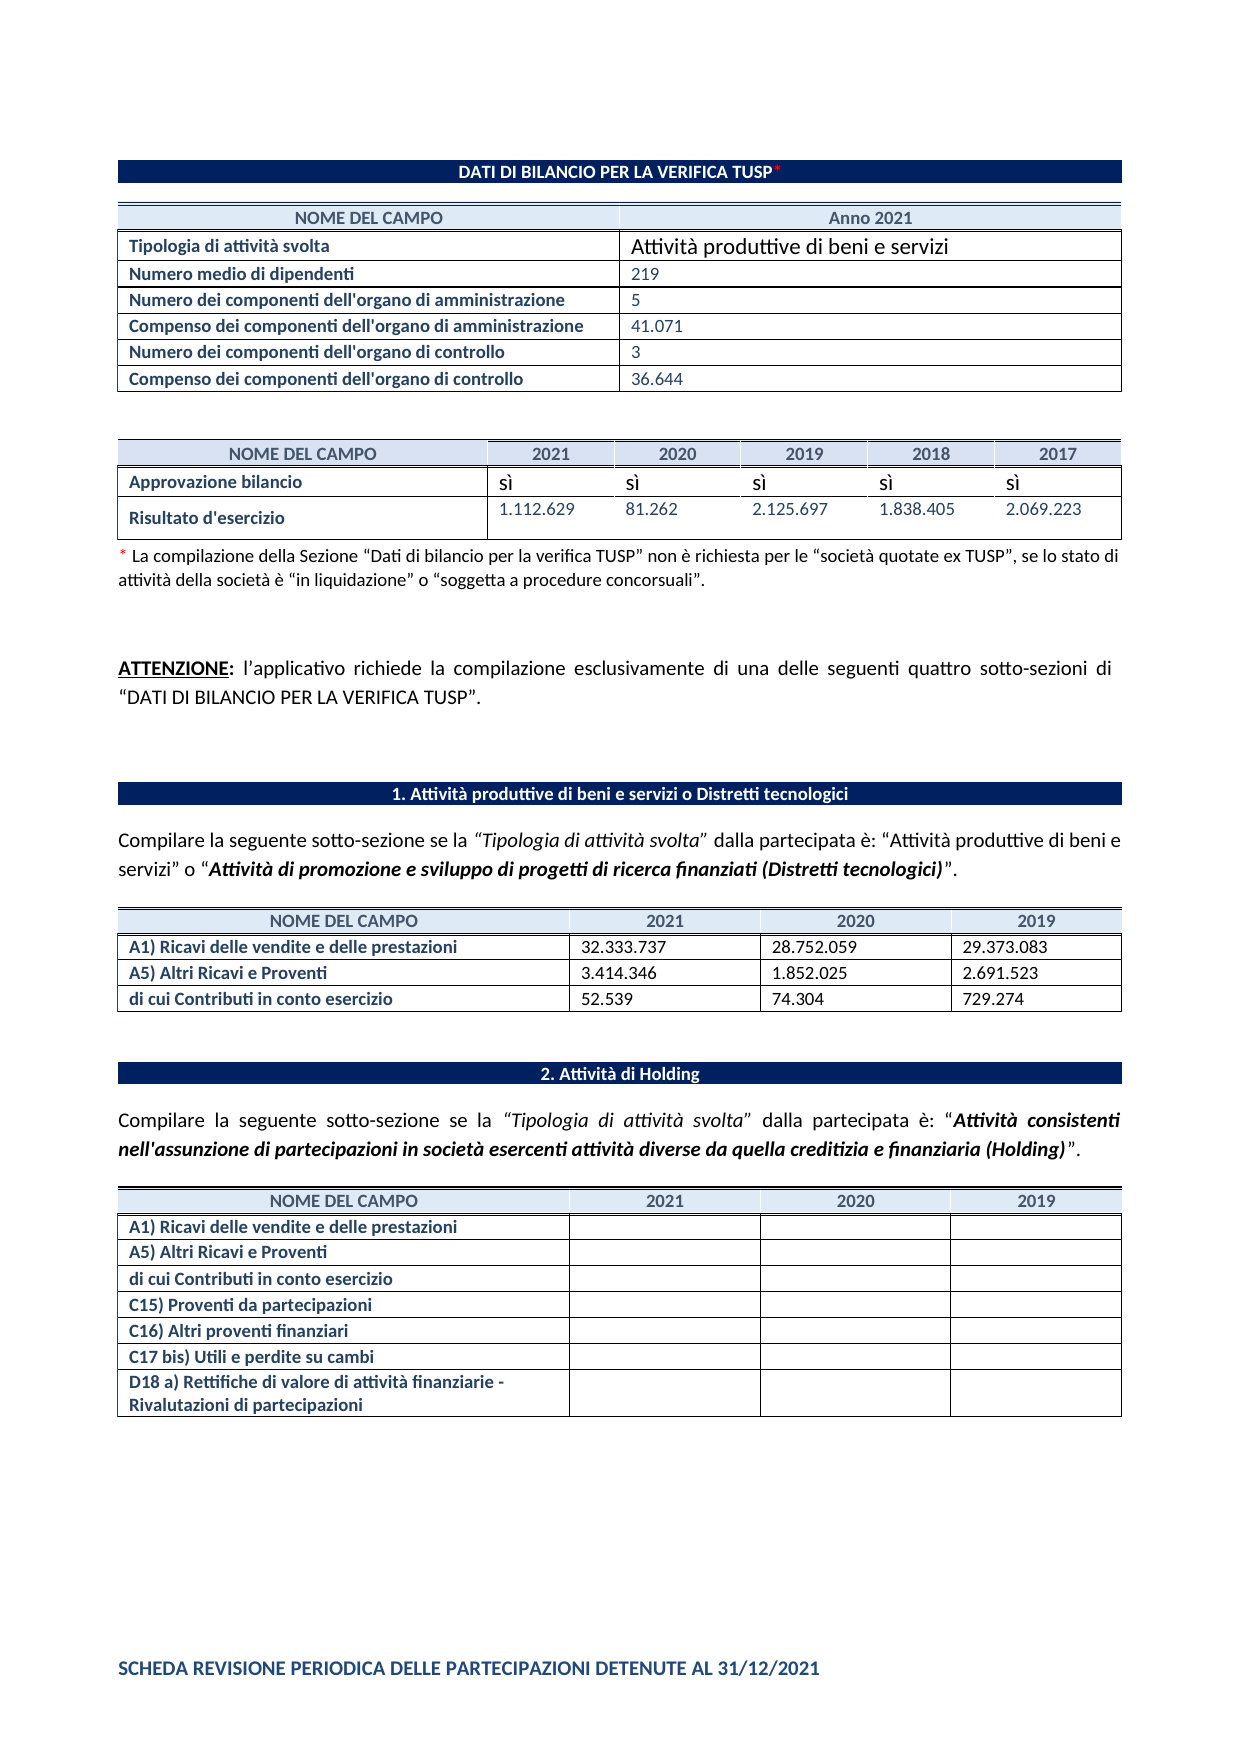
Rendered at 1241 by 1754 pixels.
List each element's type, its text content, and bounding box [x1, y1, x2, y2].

table_header 2017 [995, 442, 1121, 465]
table_cell [761, 1216, 950, 1238]
table_cell 2.691.523 [952, 960, 1121, 985]
table_cell [620, 232, 1121, 260]
table_cell A1) Ricavi delle vendite e delle prestazioni [118, 936, 569, 959]
table_header 2019 [952, 910, 1122, 933]
table_cell [570, 1266, 760, 1291]
table_header 2019 [951, 1190, 1122, 1212]
table_cell [570, 1318, 760, 1343]
table_cell [570, 1240, 760, 1265]
table_cell [951, 1266, 1121, 1291]
table_header 2019 [741, 442, 867, 465]
table_header NOME DEL CAMPO [118, 206, 619, 229]
table_cell Numero dei componenti dell'organo di amministrazione [118, 288, 619, 312]
table_header 2018 [868, 442, 994, 465]
table_cell Risultato d'esercizio [118, 497, 487, 539]
table_header NOME DEL CAMPO [118, 1190, 569, 1212]
table_cell [951, 1240, 1121, 1265]
table_cell [761, 1344, 950, 1369]
table_cell 1.112.629 [488, 497, 614, 539]
table_cell 3.414.346 [570, 960, 760, 985]
table_cell [951, 1344, 1121, 1369]
table_cell Approvazione bilancio [118, 468, 487, 496]
text Compilare la seguente sotto-sezione se la “Tipologia di attività svolta” dalla partecipata è: “Attività produttive di beni e servizi” o “Attività di promozione e sviluppo di progetti di ricerca finanziati (Distretti tecnologici)”. [118, 823, 1122, 882]
table_cell [570, 1216, 760, 1238]
table_cell C17 bis) Utili e perdite su cambi [118, 1344, 569, 1369]
table_cell Compenso dei componenti dell'organo di amministrazione [118, 314, 619, 339]
table_cell Tipologia di attività svolta [118, 232, 619, 260]
table_cell 1.838.405 [868, 497, 994, 539]
table_cell 1.852.025 [761, 960, 951, 985]
table_cell [951, 1370, 1121, 1416]
table_cell [761, 1240, 950, 1265]
table_cell [570, 1370, 760, 1416]
table_cell [761, 1370, 950, 1416]
table_cell 28.752.059 [761, 936, 951, 959]
table_cell A1) Ricavi delle vendite e delle prestazioni [118, 1216, 569, 1238]
text Compilare la seguente sotto-sezione se la “Tipologia di attività svolta” dalla partecipata è: “Attività consistenti nell'assunzione di partecipazioni in società esercenti attività diverse da quella creditizia e finanziaria (Holding)”. [118, 1103, 1122, 1161]
table_cell Compenso dei componenti dell'organo di controllo [118, 366, 619, 391]
text * La compilazione della Sezione “Dati di bilancio per la verifica TUSP” non è richiesta per le “società quotate ex TUSP”, se lo stato di attività della società è “in liquidazione” o “soggetta a procedure concorsuali”. [118, 544, 1122, 592]
table_cell 52.539 [570, 986, 760, 1011]
text DATI DI BILANCIO PER LA VERIFICA TUSP* [118, 160, 1122, 183]
table_header NOME DEL CAMPO [118, 910, 569, 933]
text 2. Attività di Holding [118, 1062, 1122, 1084]
table_cell 3 [620, 340, 1121, 365]
table_header 2020 [615, 442, 740, 465]
table_cell [951, 1216, 1121, 1238]
table_cell di cui Contributi in conto esercizio [118, 1266, 569, 1291]
table_cell 2.069.223 [995, 497, 1121, 539]
table_cell 2.125.697 [741, 497, 867, 539]
table_cell 29.373.083 [952, 936, 1121, 959]
table_cell [761, 1318, 950, 1343]
table_cell [951, 1292, 1121, 1317]
table_cell Numero dei componenti dell'organo di controllo [118, 340, 619, 365]
table_cell 81.262 [615, 497, 740, 539]
table_cell 219 [620, 261, 1121, 286]
table_cell A5) Altri Ricavi e Proventi [118, 960, 569, 985]
table_cell [570, 1344, 760, 1369]
table_cell D18 a) Rettifiche di valore di attività finanziarie - Rivalutazioni di partecipazioni [118, 1370, 569, 1416]
text 1. Attività produttive di beni e servizi o Distretti tecnologici [118, 782, 1122, 805]
table_header 2021 [488, 442, 614, 465]
table_cell 36.644 [620, 366, 1121, 391]
table_cell C15) Proventi da partecipazioni [118, 1292, 569, 1317]
table_cell Numero medio di dipendenti [118, 261, 619, 286]
table_header NOME DEL CAMPO [118, 440, 487, 465]
table_cell 5 [620, 288, 1121, 312]
table_header 2020 [761, 910, 951, 933]
table_cell [951, 1318, 1121, 1343]
table_cell [570, 1292, 760, 1317]
table_cell di cui Contributi in conto esercizio [118, 986, 569, 1011]
table_cell [761, 1292, 950, 1317]
table_cell A5) Altri Ricavi e Proventi [118, 1240, 569, 1265]
text ATTENZIONE: l’applicativo richiede la compilazione esclusivamente di una delle seguenti quattro sotto-sezioni di “DATI DI BILANCIO PER LA VERIFICA TUSP”. [118, 652, 1122, 710]
table_header Anno 2021 [620, 206, 1121, 229]
table_header 2020 [761, 1190, 950, 1212]
table_cell 41.071 [620, 314, 1121, 339]
table_cell 729.274 [952, 986, 1121, 1011]
table_cell 74.304 [761, 986, 951, 1011]
table_cell C16) Altri proventi finanziari [118, 1318, 569, 1343]
table_cell 32.333.737 [570, 936, 760, 959]
table_header 2021 [570, 1190, 760, 1212]
table_cell [761, 1266, 950, 1291]
table_header 2021 [570, 910, 760, 933]
